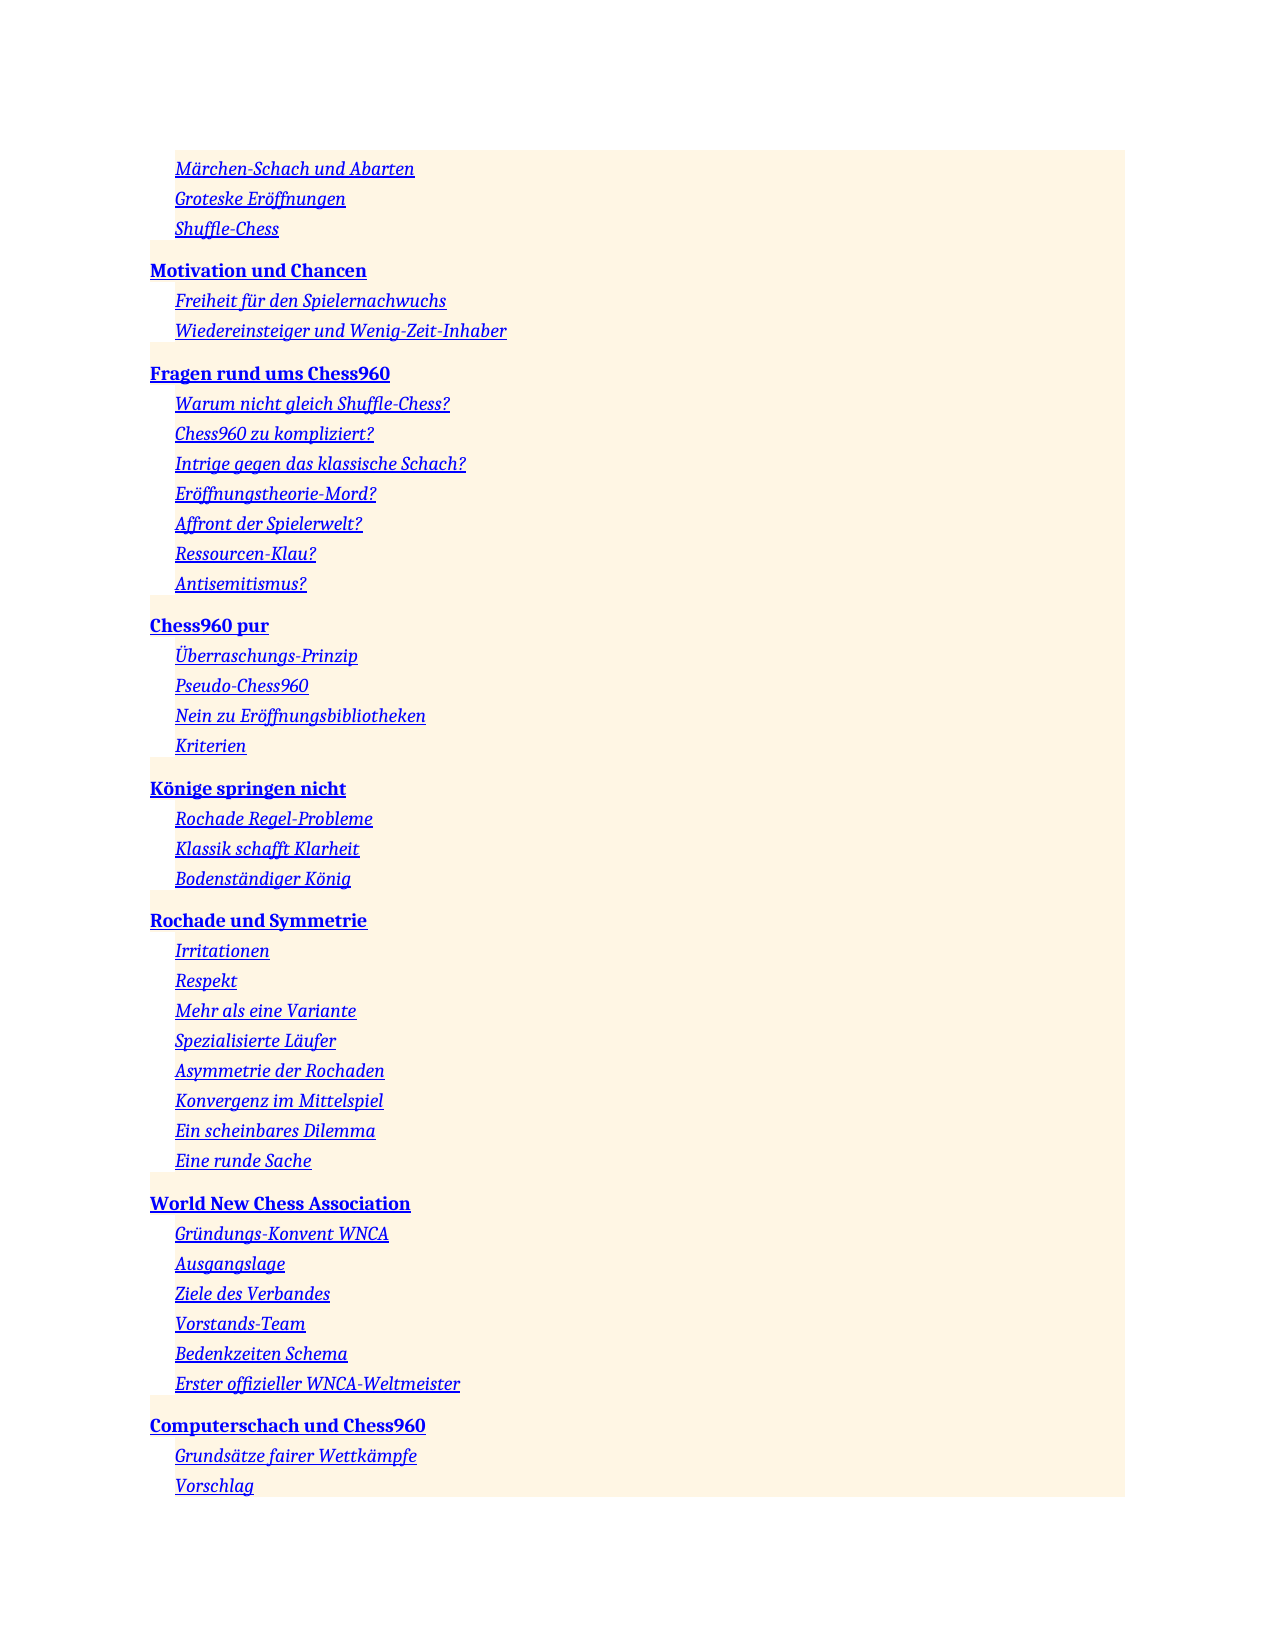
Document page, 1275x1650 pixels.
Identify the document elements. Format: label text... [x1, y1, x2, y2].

text Ein scheinbares Dilemma [175, 1112, 1125, 1142]
text Mehr als eine Variante [175, 992, 1125, 1022]
text Warum nicht gleich Shuffle-Chess? [175, 385, 1125, 415]
text Chess960 pur [150, 607, 1125, 637]
text Fragen rund ums Chess960 [150, 355, 1125, 385]
text Antisemitismus? [175, 565, 1125, 595]
text Affront der Spielerwelt? [175, 505, 1125, 535]
text Groteske Eröffnungen [175, 180, 1125, 210]
text Rochade und Symmetrie [150, 902, 1125, 932]
text Eröffnungstheorie-Mord? [175, 475, 1125, 505]
text Shuffle-Chess [175, 210, 1125, 240]
text Motivation und Chancen [150, 252, 1125, 282]
text Ausgangslage [175, 1245, 1125, 1275]
text Konvergenz im Mittelspiel [175, 1082, 1125, 1112]
text Nein zu Eröffnungsbibliotheken [175, 697, 1125, 727]
text Chess960 zu kompliziert? [175, 415, 1125, 445]
text World New Chess Association [150, 1185, 1125, 1215]
text Vorstands-Team [175, 1305, 1125, 1335]
text Überraschungs-Prinzip [175, 637, 1125, 667]
text Erster offizieller WNCA-Weltmeister [175, 1365, 1125, 1395]
text Irritationen [175, 932, 1125, 962]
text Gründungs-Konvent WNCA [175, 1215, 1125, 1245]
text Spezialisierte Läufer [175, 1022, 1125, 1052]
text Intrige gegen das klassische Schach? [175, 445, 1125, 475]
text Könige springen nicht [150, 770, 1125, 800]
text Bodenständiger König [175, 860, 1125, 890]
text Bedenkzeiten Schema [175, 1335, 1125, 1365]
text Freiheit für den Spielernachwuchs [175, 282, 1125, 312]
text Rochade Regel-Probleme [175, 800, 1125, 830]
text Kriterien [175, 727, 1125, 757]
text Eine runde Sache [175, 1142, 1125, 1172]
text Märchen-Schach und Abarten [175, 150, 1125, 180]
text Respekt [175, 962, 1125, 992]
text Wiedereinsteiger und Wenig-Zeit-Inhaber [175, 312, 1125, 342]
text Pseudo-Chess960 [175, 667, 1125, 697]
text Asymmetrie der Rochaden [175, 1052, 1125, 1082]
text Vorschlag [175, 1467, 1125, 1497]
text Klassik schafft Klarheit [175, 830, 1125, 860]
text Ressourcen-Klau? [175, 535, 1125, 565]
text Ziele des Verbandes [175, 1275, 1125, 1305]
text Grundsätze fairer Wettkämpfe [175, 1437, 1125, 1467]
text Computerschach und Chess960 [150, 1407, 1125, 1437]
